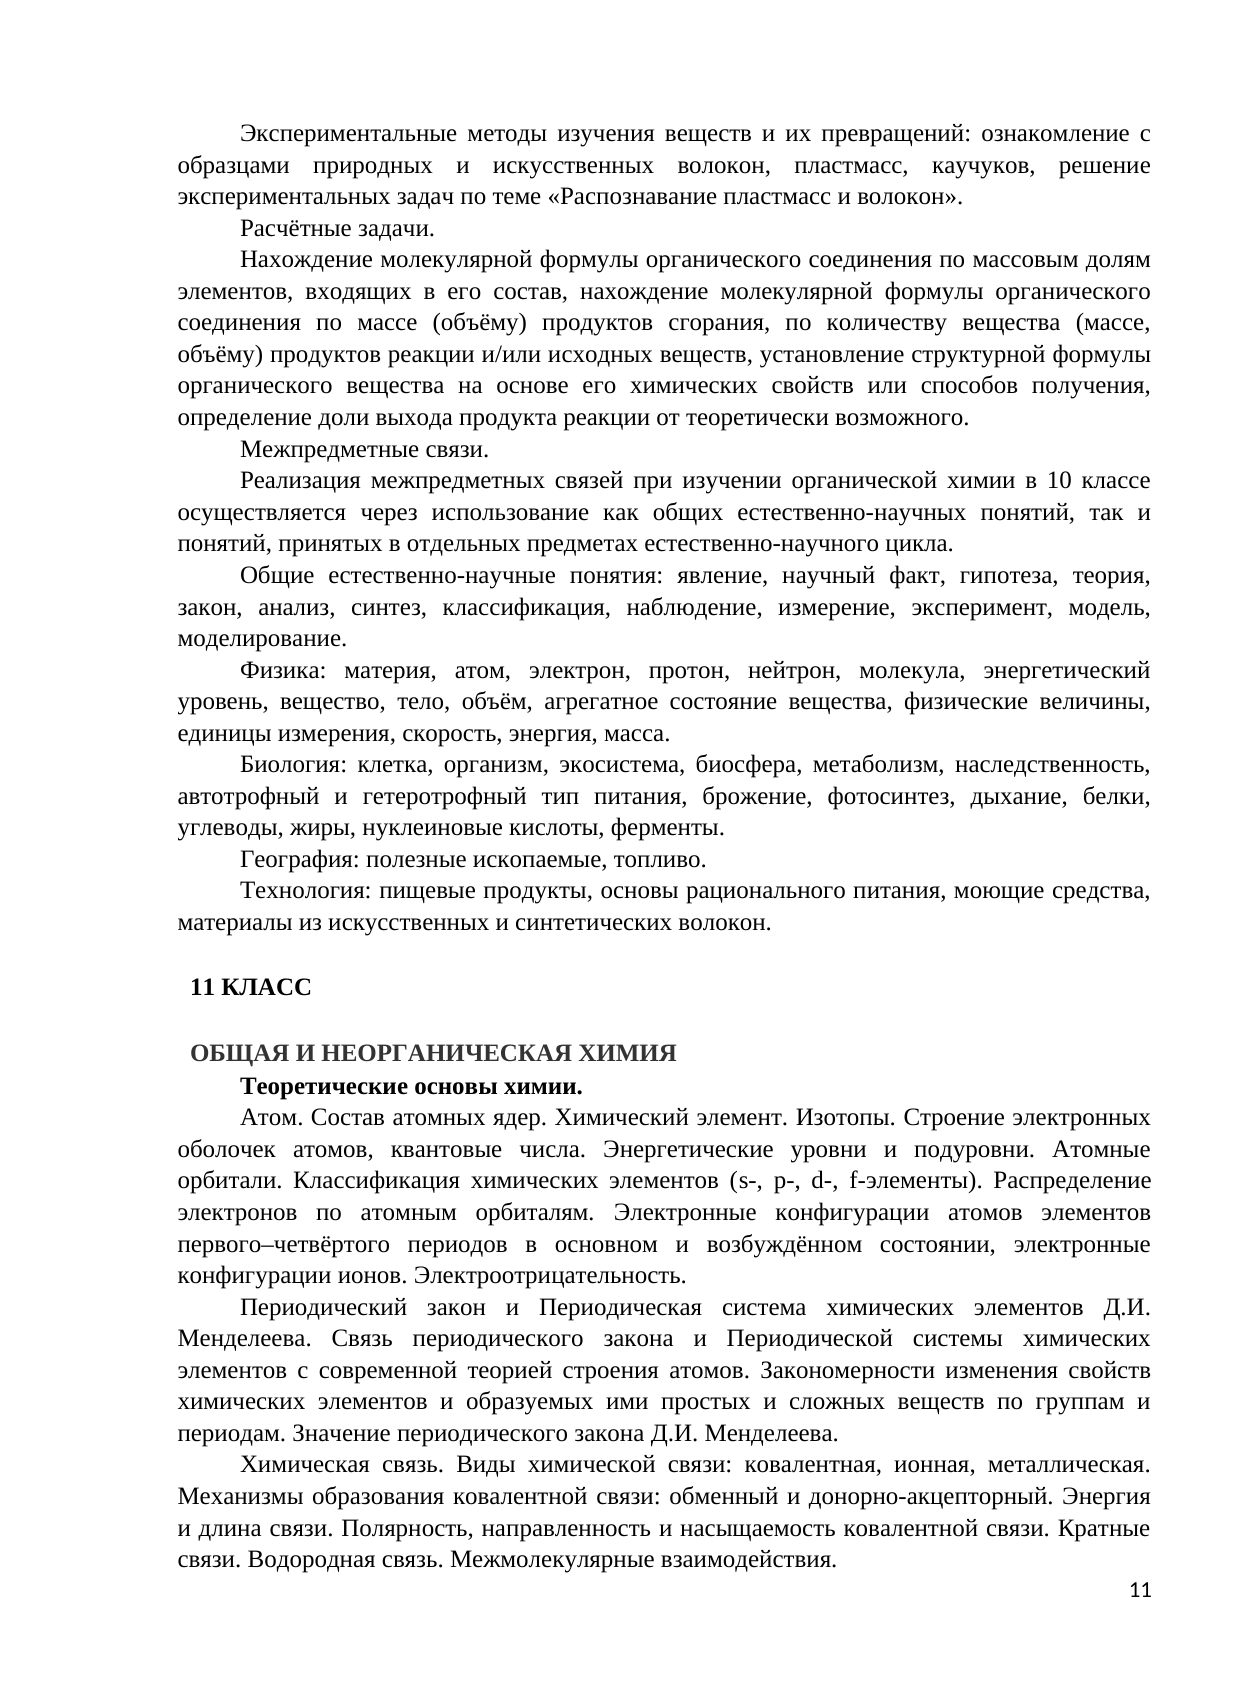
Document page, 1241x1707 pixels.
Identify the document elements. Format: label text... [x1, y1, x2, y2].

text Нахождение молекулярной формулы органического соединения по массовым долям элементов, входящих в его состав, нахождение молекулярной формулы органического соединения по массе (объёму) продуктов сгорания, по количеству вещества (массе, объёму) продуктов реакции и/или исходных веществ, установление структурной формулы органического вещества на основе его химических свойств или способов получения, определение доли выхода продукта реакции от теоретически возможного. [177, 244, 1152, 431]
text Экспериментальные методы изучения веществ и их превращений: ознакомление с образцами природных и искусственных волокон, пластмасс, каучуков, решение экспериментальных задач по теме «Распознавание пластмасс и волокон». [177, 118, 1152, 210]
text ОБЩАЯ И НЕОРГАНИЧЕСКАЯ ХИМИЯ [190, 1038, 1152, 1067]
text Теоретические основы химии. [177, 1071, 1152, 1099]
text География: полезные ископаемые, топливо. [177, 844, 1152, 873]
text Периодический закон и Периодическая система химических элементов Д.И. Менделеева. Связь периодического закона и Периодической системы химических элементов с современной теорией строения атомов. Закономерности изменения свойств химических элементов и образуемых ими простых и сложных веществ по группам и периодам. Значение периодического закона Д.И. Менделеева. [177, 1292, 1152, 1447]
text Химическая связь. Виды химической связи: ковалентная, ионная, металлическая. Механизмы образования ковалентной связи: обменный и донорно-акцепторный. Энергия и длина связи. Полярность, направленность и насыщаемость ковалентной связи. Кратные связи. Водородная связь. Межмолекулярные взаимодействия. [177, 1449, 1152, 1573]
text Реализация межпредметных связей при изучении органической химии в 10 классе осуществляется через использование как общих естественно-научных понятий, так и понятий, принятых в отдельных предметах естественно-научного цикла. [177, 465, 1152, 557]
text Межпредметные связи. [177, 434, 1152, 462]
text 11 КЛАСС [190, 972, 1152, 1001]
text Физика: материя, атом, электрон, протон, нейтрон, молекула, энергетический уровень, вещество, тело, объём, агрегатное состояние вещества, физические величины, единицы измерения, скорость, энергия, масса. [177, 655, 1152, 747]
text Атом. Состав атомных ядер. Химический элемент. Изотопы. Строение электронных оболочек атомов, квантовые числа. Энергетические уровни и подуровни. Атомные орбитали. Классификация химических элементов (s-, p-, d-, f-элементы). Распределение электронов по атомным орбиталям. Электронные конфигурации атомов элементов первого–четвёртого периодов в основном и возбуждённом состоянии, электронные конфигурации ионов. Электроотрицательность. [177, 1102, 1152, 1289]
text Биология: клетка, организм, экосистема, биосфера, метаболизм, наследственность, автотрофный и гетеротрофный тип питания, брожение, фотосинтез, дыхание, белки, углеводы, жиры, нуклеиновые кислоты, ферменты. [177, 749, 1152, 841]
text Общие естественно-научные понятия: явление, научный факт, гипотеза, теория, закон, анализ, синтез, классификация, наблюдение, измерение, эксперимент, модель, моделирование. [177, 560, 1152, 652]
text Расчётные задачи. [177, 213, 1152, 242]
text Технология: пищевые продукты, основы рационального питания, моющие средства, материалы из искусственных и синтетических волокон. [177, 876, 1152, 936]
